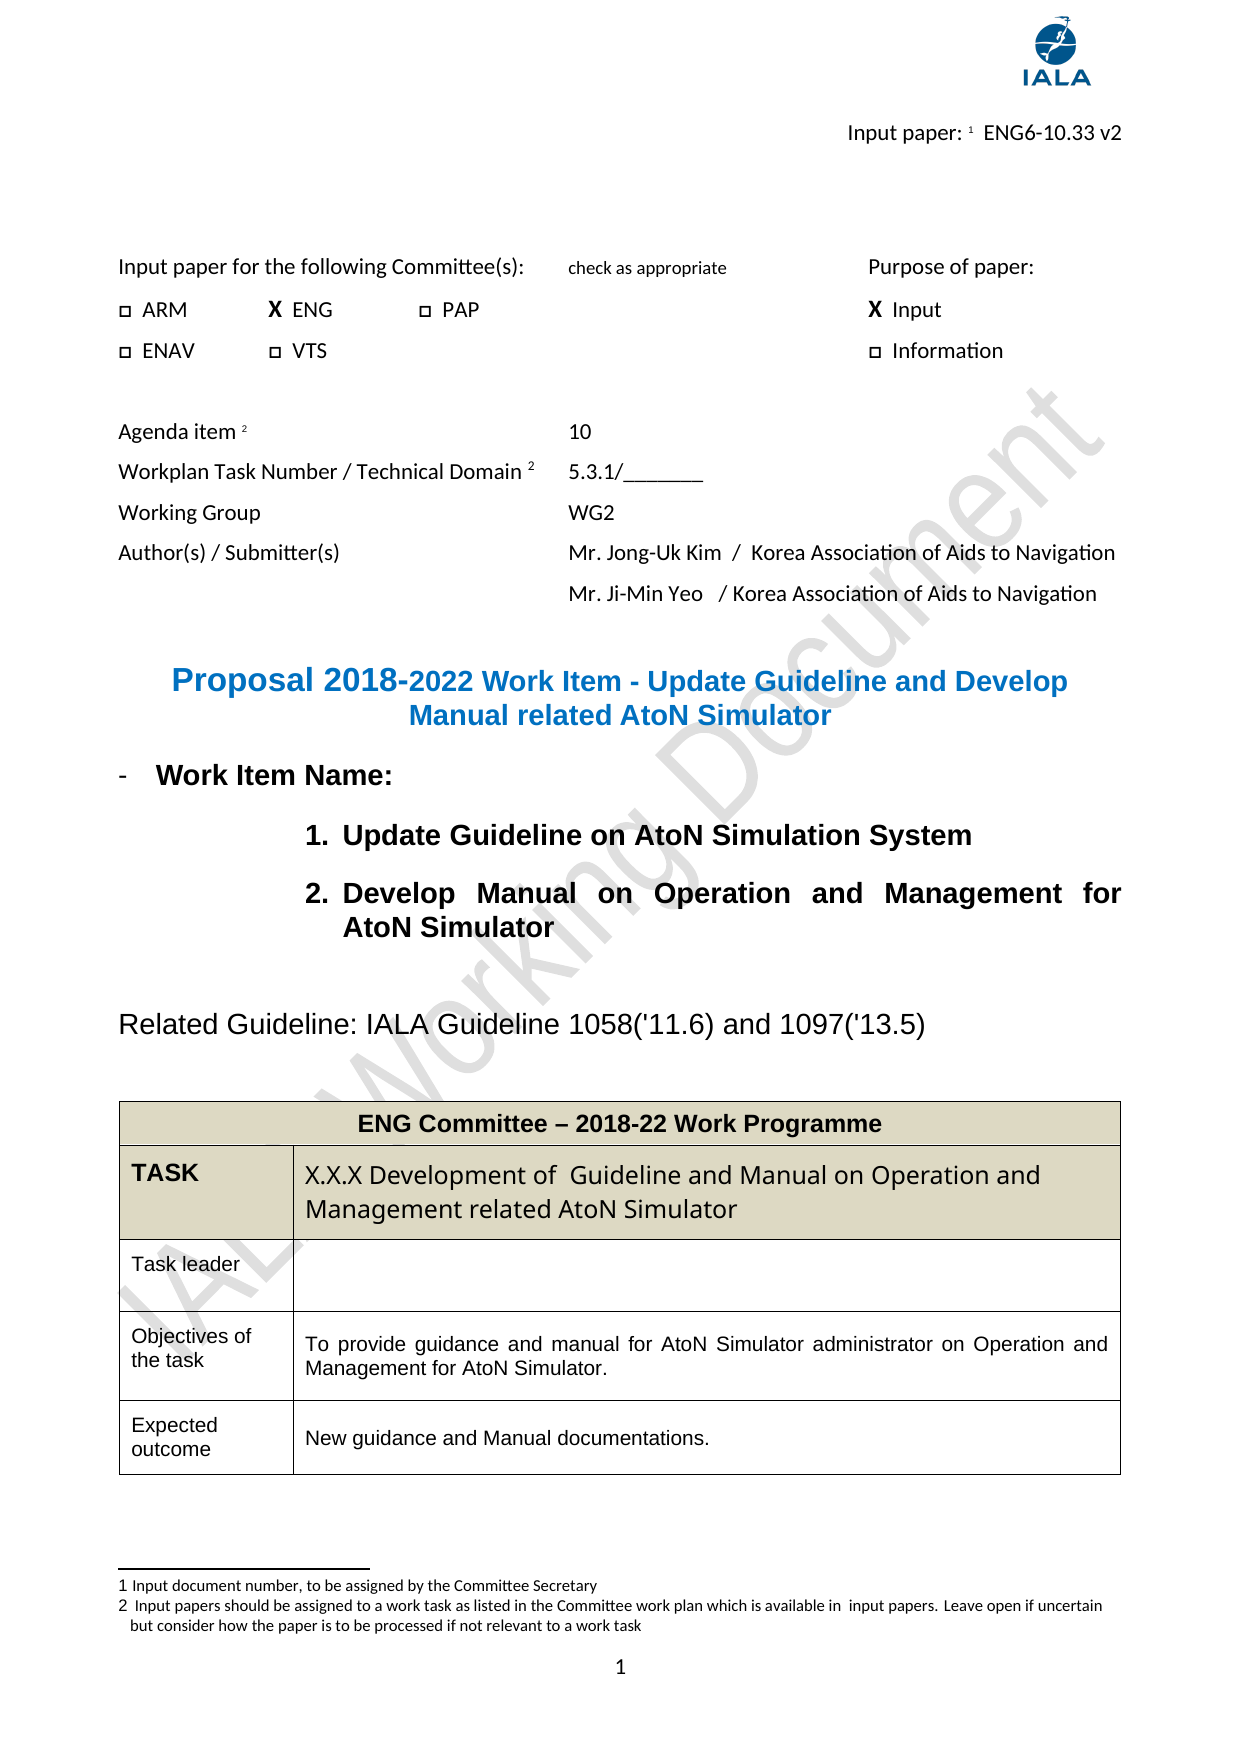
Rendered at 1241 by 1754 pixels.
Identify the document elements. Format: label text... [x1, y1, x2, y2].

text Workplan Task Number / Technical Domain 2 5.3.1/_______ [118, 457, 1122, 485]
text Input paper: ENG6-10.33 v2 [118, 118, 1122, 146]
text □ ARM X ENG □ PAP X Input [118, 293, 1122, 323]
table_cell To provide guidance and manual for AtoN Simulator administrator on Operation and Management for AtoN Simulator. [294, 1312, 1120, 1400]
title Work Item Name: [118, 757, 1122, 792]
table_cell TASK [120, 1146, 293, 1239]
text Input paper for the following Committee(s): check as appropriate Purpose of paper: [118, 252, 1122, 280]
text Mr. Ji-Min Yeo / Korea Association of Aids to Navigation [118, 579, 1122, 607]
picture [1008, 8, 1103, 101]
table_header ENG Committee – 2018-22 Work Programme [120, 1102, 1120, 1144]
text Author(s) / Submitter(s) Mr. Jong-Uk Kim / Korea Association of Aids to Navigation [118, 538, 1122, 566]
table_cell Objectives of the task [120, 1312, 293, 1400]
title Proposal 2018-2022 Work Item - Update Guideline and Develop Manual related AtoN Simulator [118, 660, 1122, 732]
text Agenda item 10 [118, 417, 1122, 445]
table_cell [294, 1240, 1120, 1311]
text □ ENAV □ VTS □ Information [118, 336, 1122, 364]
text Related Guideline: IALA Guideline 1058('11.6) and 1097('13.5) [118, 1007, 1122, 1041]
table_cell New guidance and Manual documentations. [294, 1401, 1120, 1474]
table_cell Expected outcome [120, 1401, 293, 1474]
title Develop Manual on Operation and Management for AtoN Simulator [305, 876, 1122, 943]
text Working Group WG2 [118, 498, 1122, 526]
table_cell X.X.X Development of Guideline and Manual on Operation and Management related AtoN Simulator [294, 1146, 1120, 1239]
table_cell Task leader [120, 1240, 293, 1311]
title Update Guideline on AtoN Simulation System [305, 817, 1122, 851]
